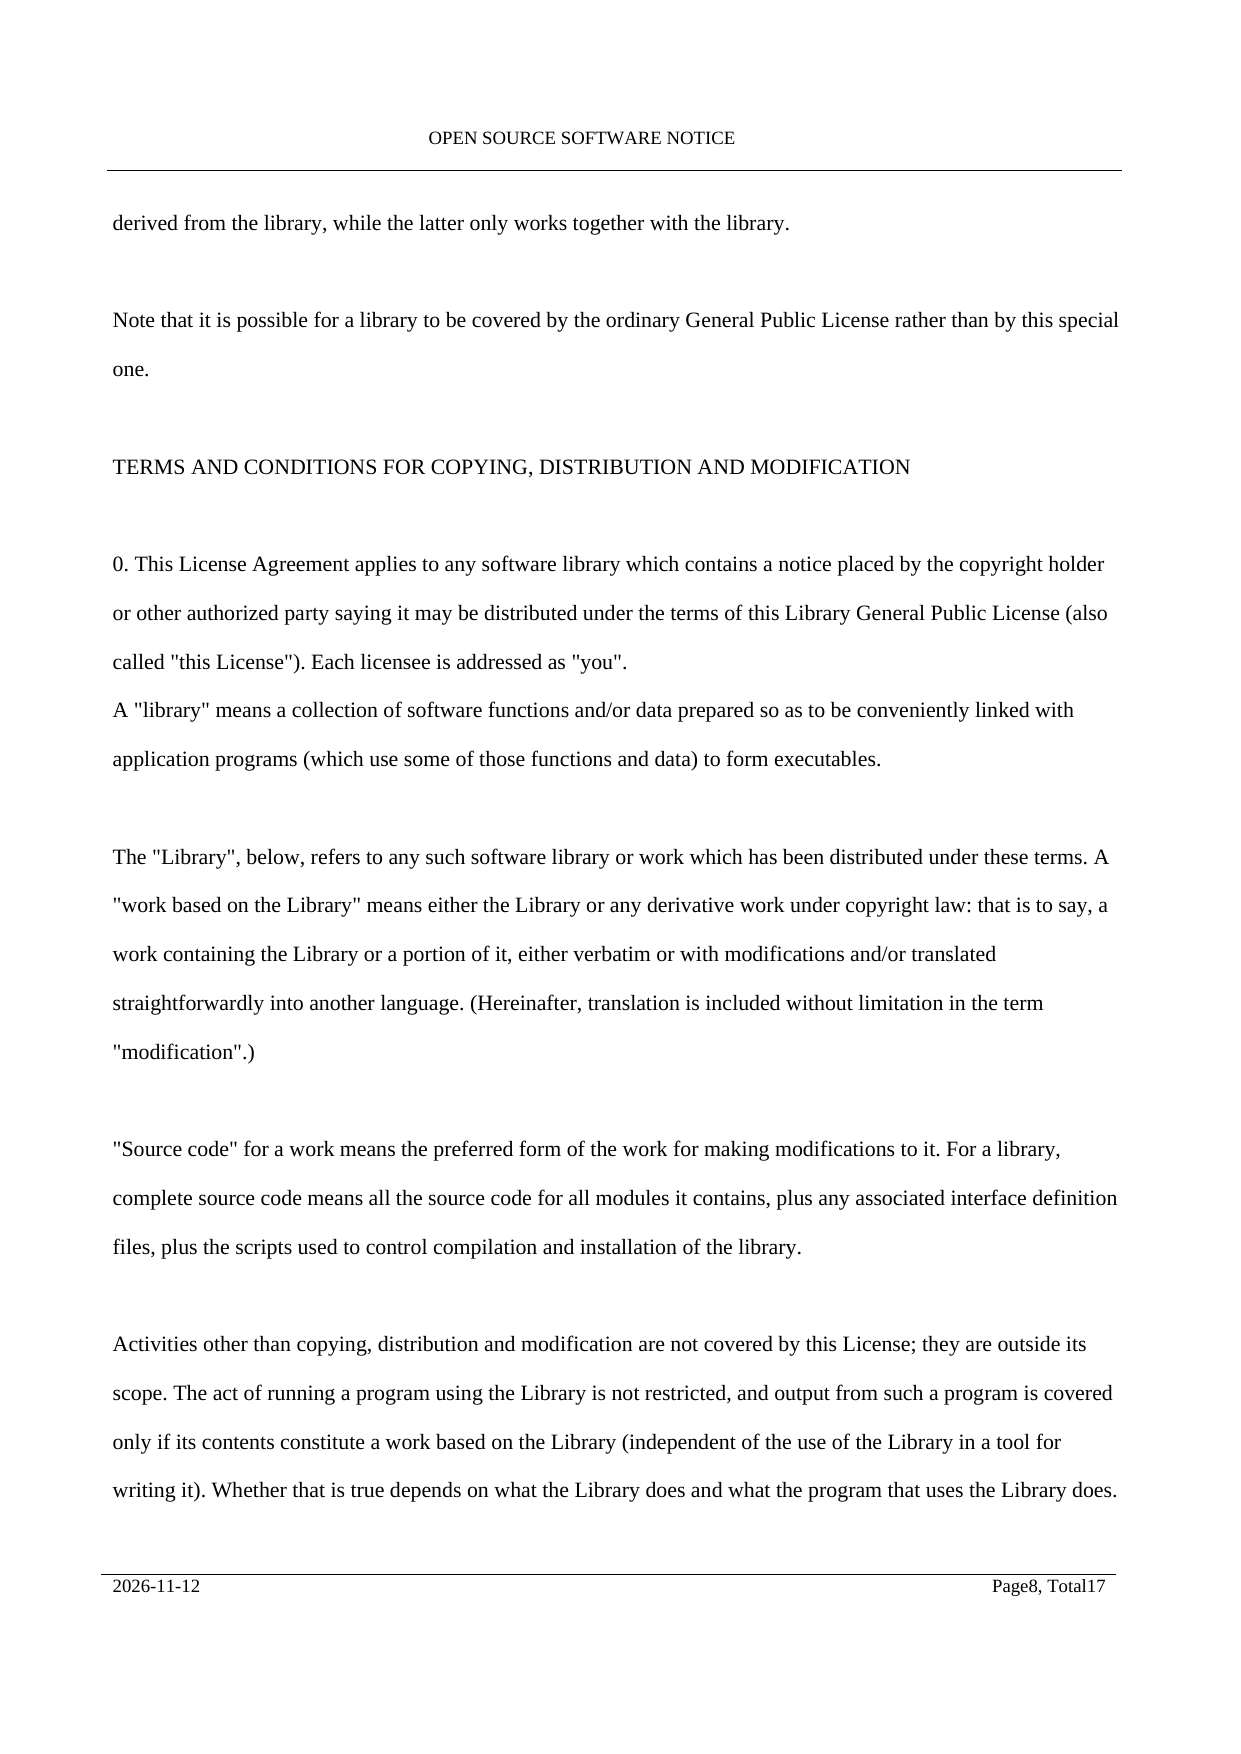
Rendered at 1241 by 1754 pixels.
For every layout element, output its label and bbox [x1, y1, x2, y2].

text [112, 206, 1128, 1506]
